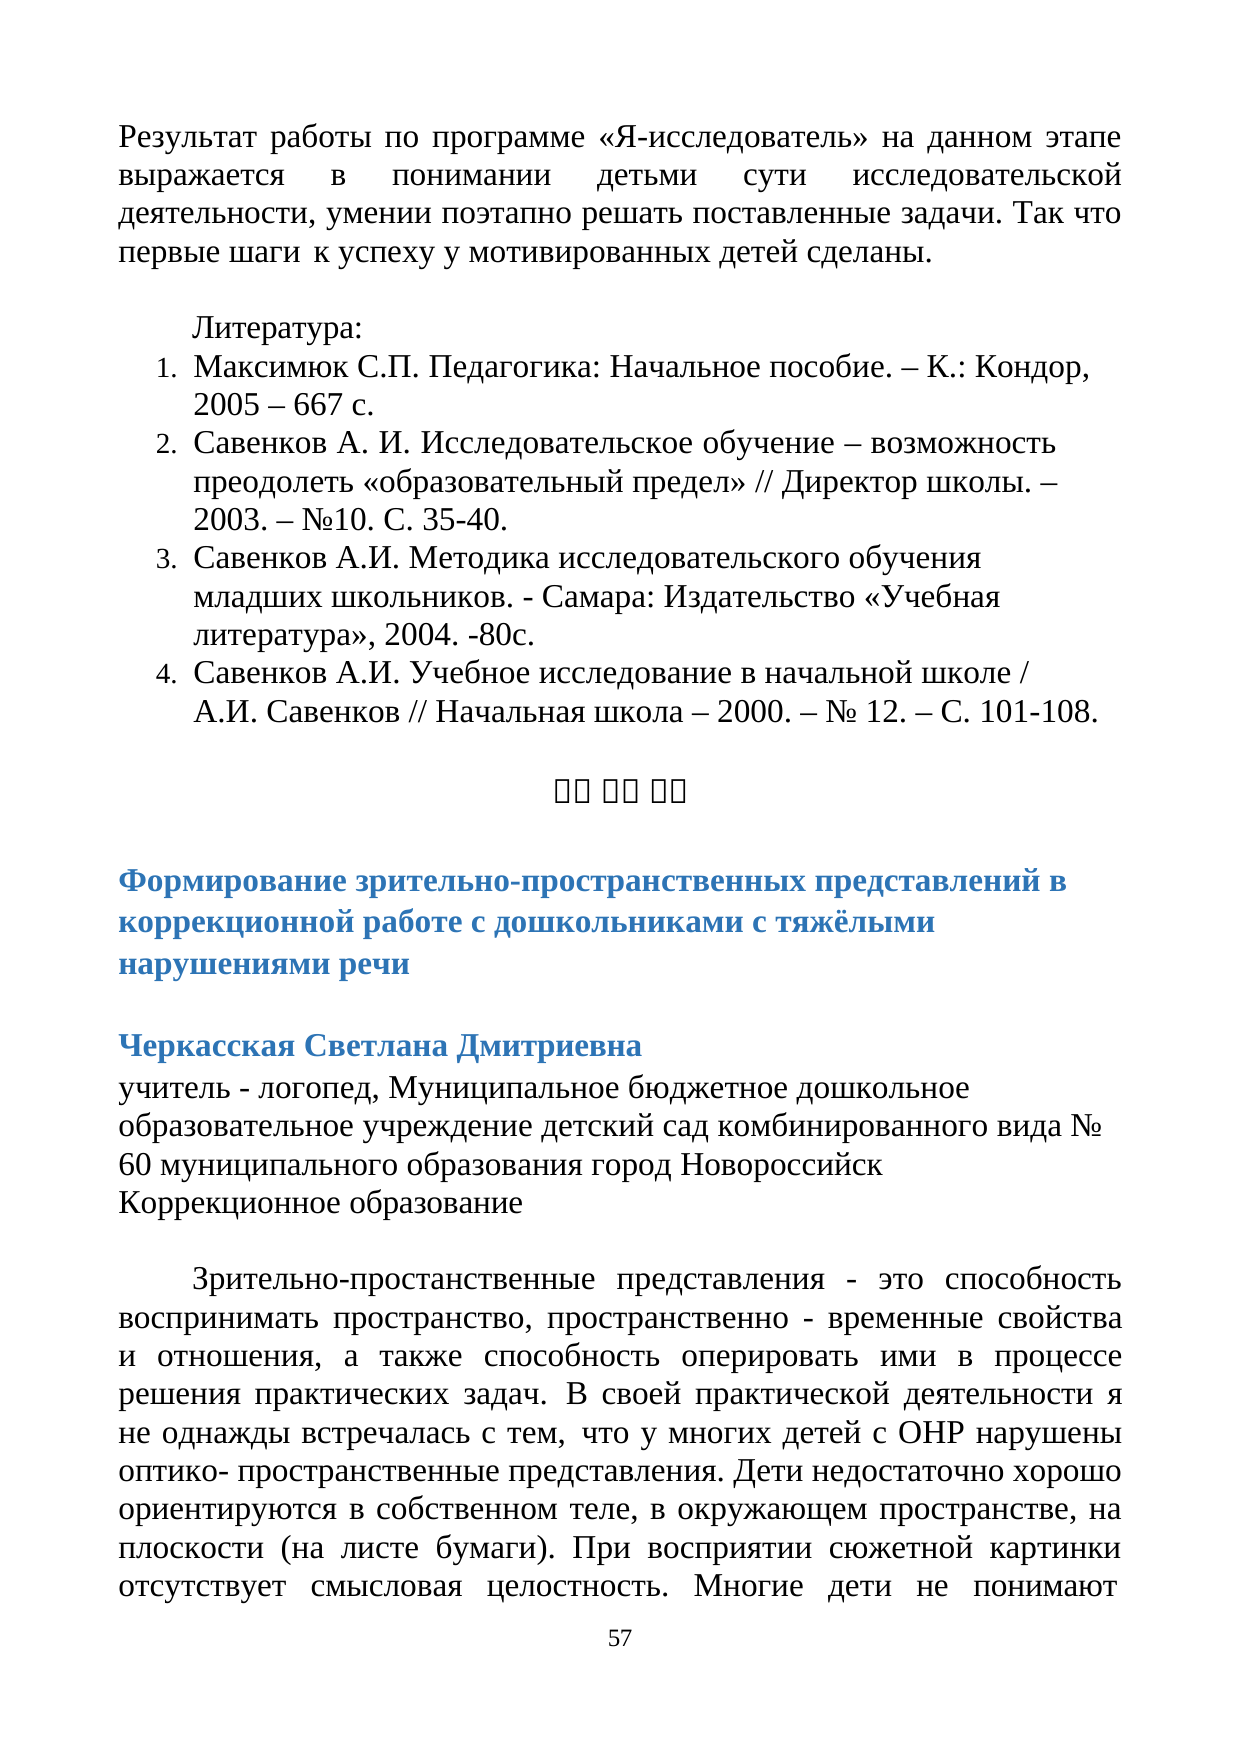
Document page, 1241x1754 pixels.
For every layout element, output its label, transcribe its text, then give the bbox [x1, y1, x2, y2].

text Результат работы по программе «Я-исследователь» на данном этапе выражается в понимании детьми сути исследовательской деятельности, умении поэтапно решать поставленные задачи. Так что первые шаги к успеху у мотивированных детей сделаны. [118, 116, 1122, 269]
text учитель - логопед, Муниципальное бюджетное дошкольное образовательное учреждение детский сад комбинированного вида № 60 муниципального образования город Новороссийск [118, 1067, 1110, 1182]
text Литература: [192, 308, 1223, 346]
list Савенков А. И. Исследовательское обучение – возможность преодолеть «образовательный предел» // Директор школы. – 2003. – №10. С. 35-40. [156, 423, 1057, 538]
text Зрительно-простанственные представления - это способность воспринимать пространство, пространственно - временные свойства и отношения, а также способность оперировать ими в процессе решения практических задач. В своей практической деятельности я не однажды встречалась с тем, что у многих детей с ОНР нарушены оптико- пространственные представления. Дети недостаточно хорошо ориентируются в собственном теле, в окружающем пространстве, на плоскости (на листе бумаги). При восприятии сюжетной картинки отсутствует смысловая целостность. Многие дети не понимают [118, 1259, 1122, 1604]
text Формирование зрительно-пространственных представлений в коррекционной работе с дошкольниками с тяжёлыми нарушениями речи [118, 860, 1110, 981]
text Коррекционное образование [118, 1182, 1223, 1220]
text Черкасская Светлана Дмитриевна [118, 1026, 1223, 1064]
list Максимюк С.П. Педагогика: Начальное пособие. – К.: Кондор, 2005 – 667 с. [156, 346, 1090, 423]
list Савенков А.И. Методика исследовательского обучения младших школьников. - Самара: Издательство «Учебная литература», 2004. -80с. [156, 538, 1018, 653]
list Савенков А.И. Учебное исследование в начальной школе / А.И. Савенков // Начальная школа – 2000. – № 12. – С. 101-108. [156, 653, 1102, 729]
text    [359, 768, 882, 813]
